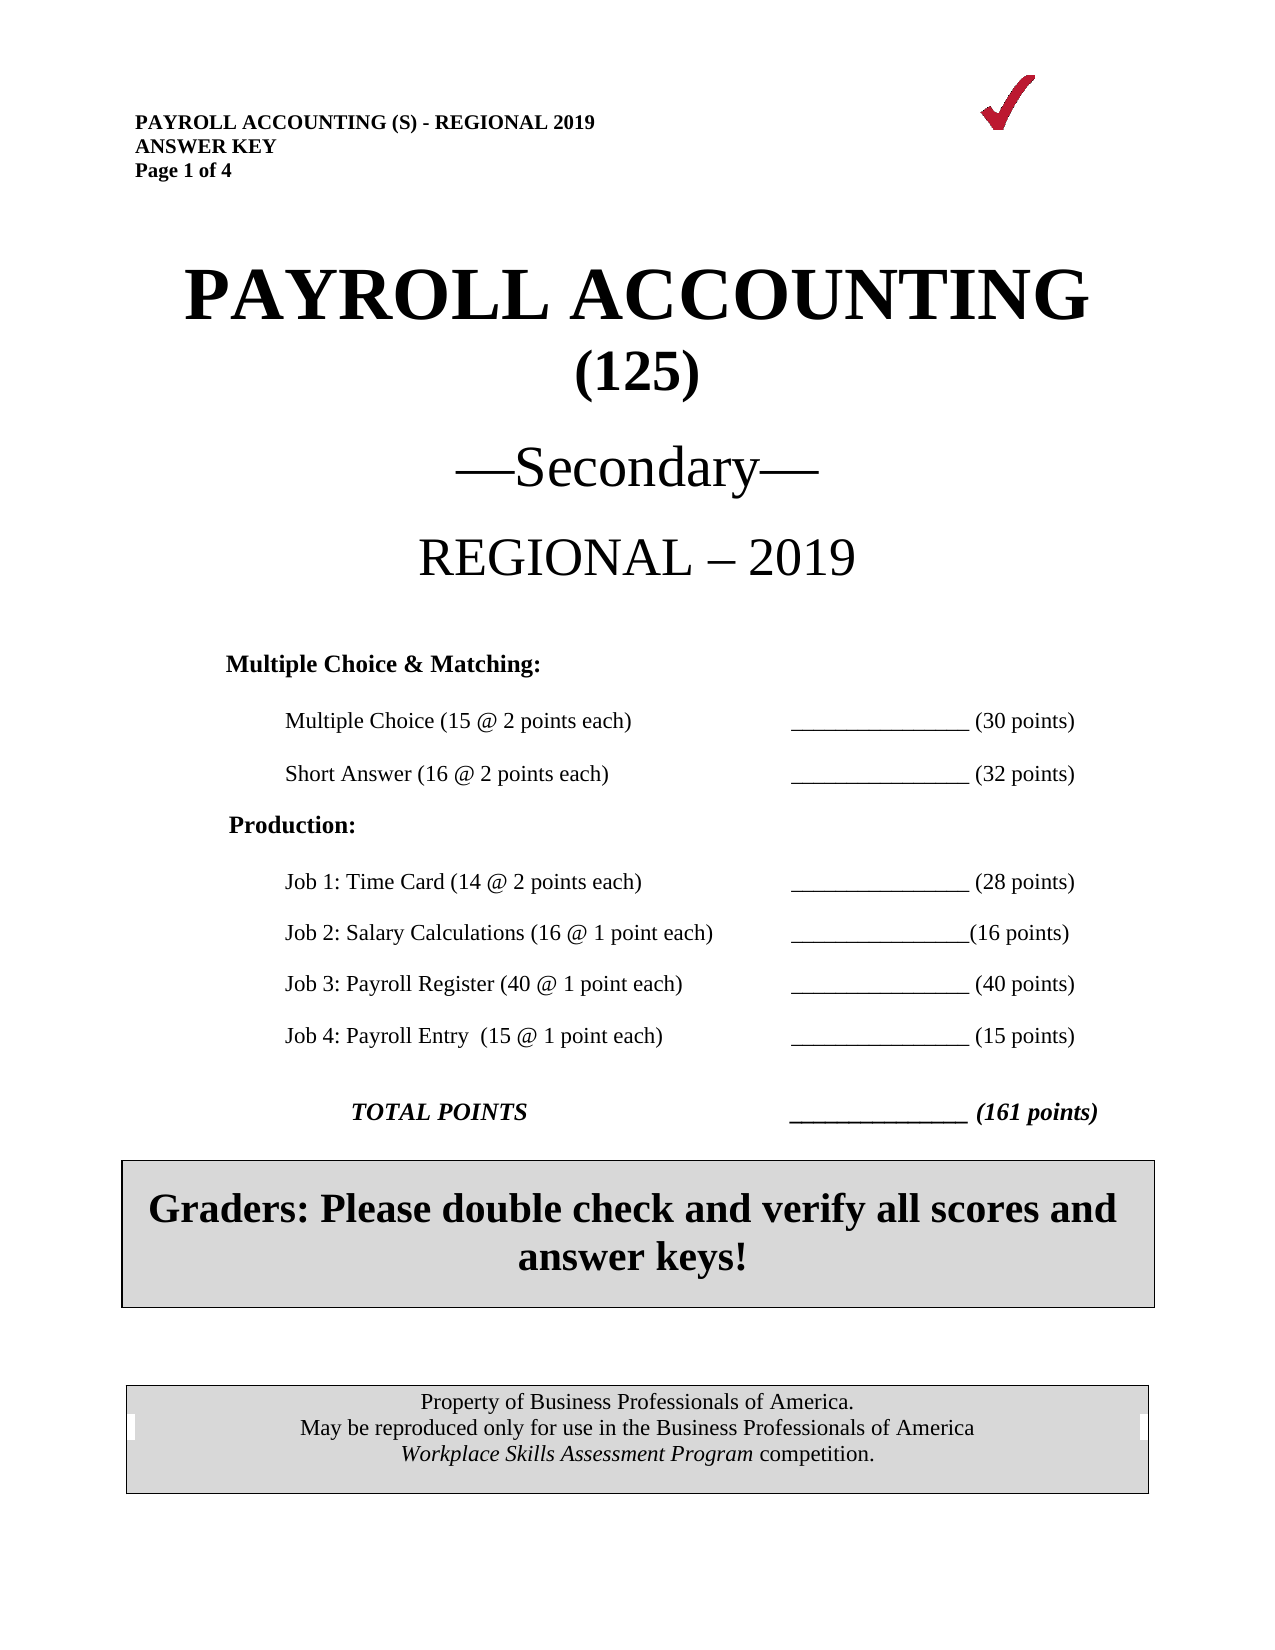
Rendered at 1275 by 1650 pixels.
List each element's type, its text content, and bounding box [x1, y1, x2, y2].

text Job 1: Time Card (14 @ 2 points each) (28 points) [285, 868, 1147, 894]
text Multiple Choice & Matching: [135, 649, 1140, 678]
text Workplace Skills Assessment Program competition. [127, 1437, 1148, 1493]
text Property of Business Professionals of America. [127, 1386, 1148, 1414]
text PAYROLL ACCOUNTING [135, 249, 1140, 336]
picture [980, 75, 1035, 130]
text Graders: Please double check and verify all scores and answer keys! [135, 1183, 1131, 1279]
text Job 4: Payroll Entry (15 @ 1 point each) (15 points) [285, 1022, 1147, 1048]
text Multiple Choice (15 @ 2 points each) (30 points) [285, 707, 1138, 733]
text Job 2: Salary Calculations (16 @ 1 point each) (16 points) [285, 919, 1147, 945]
text —Secondary— [135, 432, 1140, 499]
text Job 3: Payroll Register (40 @ 1 point each) (40 points) [285, 970, 1147, 997]
text Production: [229, 810, 1046, 839]
text May be reproduced only for use in the Business Professionals of America [135, 1414, 1140, 1437]
text TOTAL POINTS (161 points) [135, 1097, 1140, 1126]
text REGIONAL – 2019 [135, 525, 1140, 587]
text Short Answer (16 @ 2 points each) (32 points) [285, 760, 1138, 786]
text (125) [135, 336, 1140, 403]
